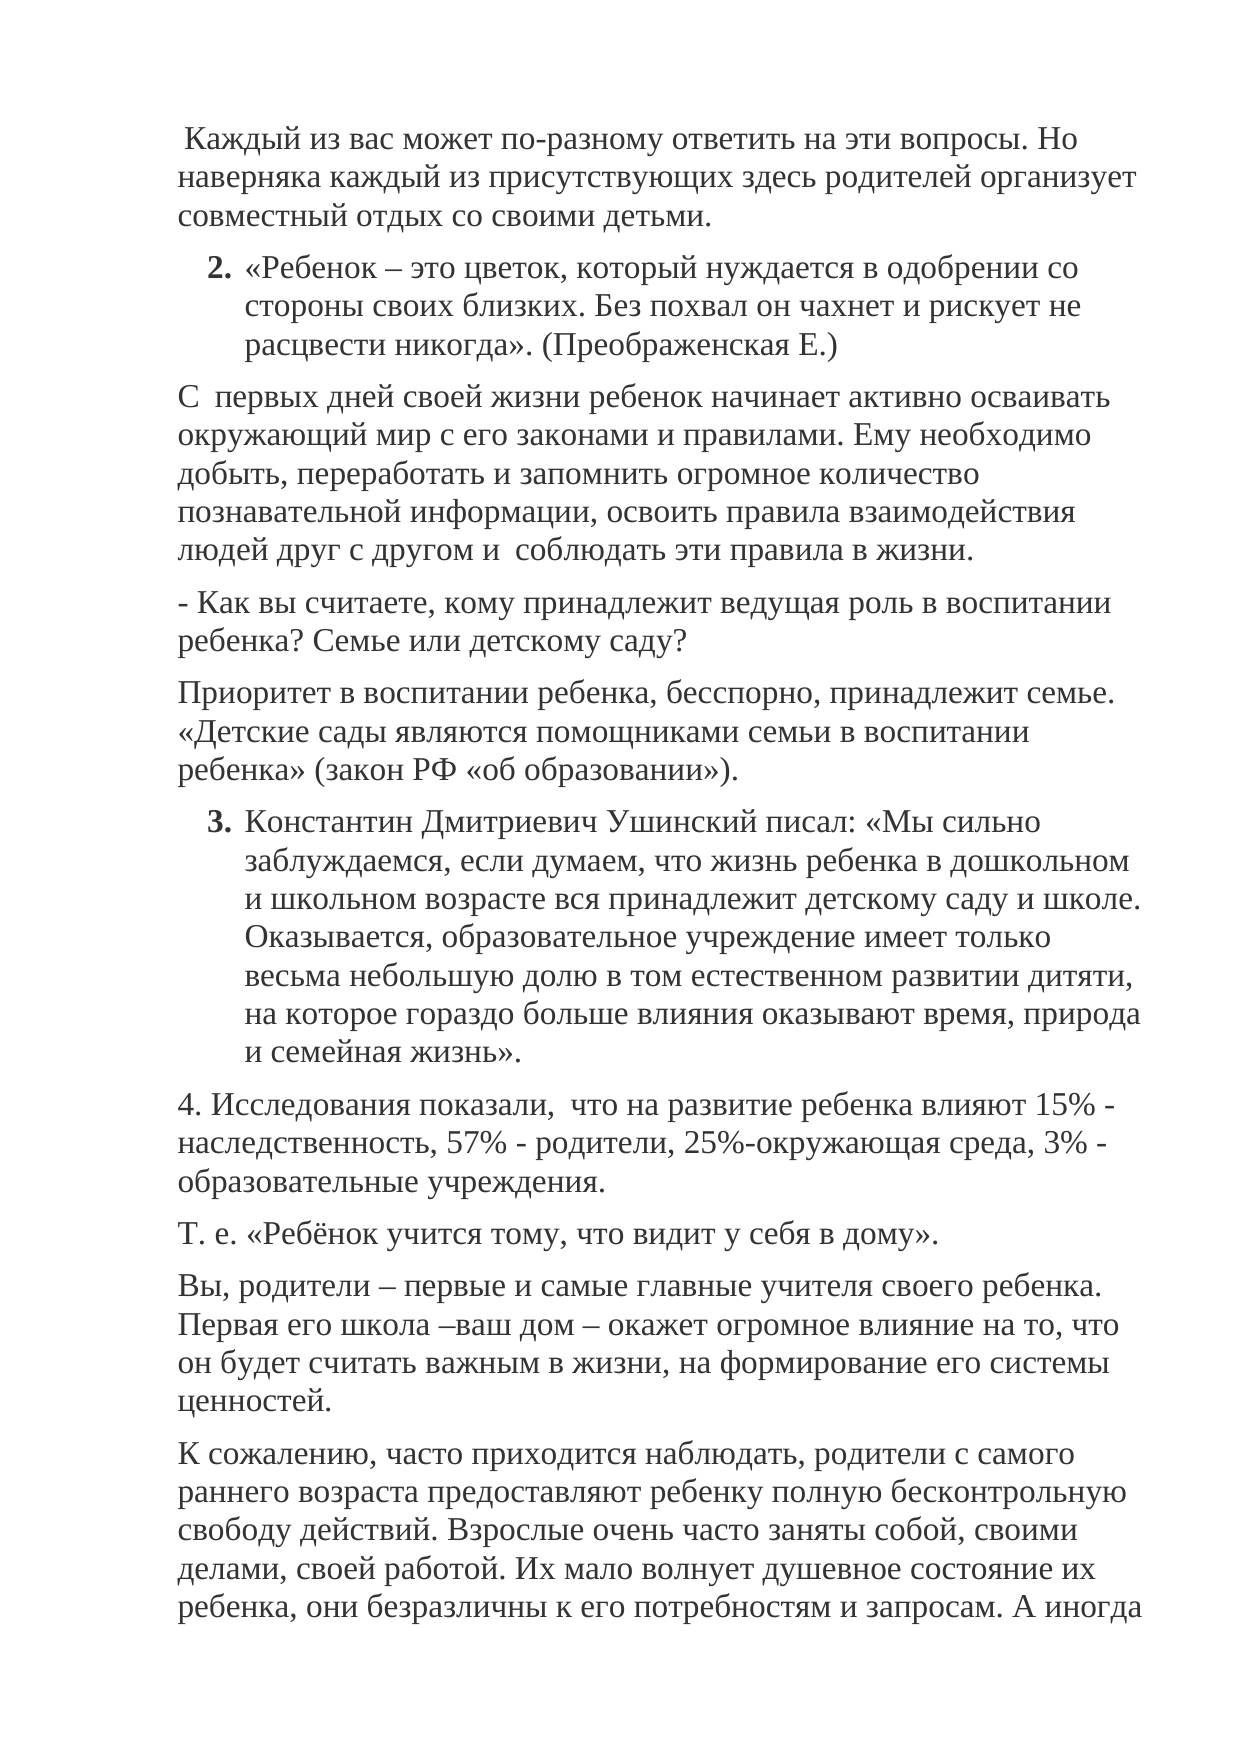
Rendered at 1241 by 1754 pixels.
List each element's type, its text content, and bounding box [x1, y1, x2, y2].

text Вы, родители – первые и самые главные учителя своего ребенка. Первая его школа –ваш дом – окажет огромное влияние на то, что он будет считать важным в жизни, на формирование его системы ценностей. [177, 1266, 1152, 1419]
text - Как вы считаете, кому принадлежит ведущая роль в воспитании ребенка? Семье или детскому саду? [177, 582, 1152, 659]
text 4. Исследования показали, что на развитие ребенка влияют 15% - наследственность, 57% - родители, 25%-окружающая среда, 3% -образовательные учреждения. [177, 1084, 1152, 1199]
text Приоритет в воспитании ребенка, бесспорно, принадлежит семье. «Детские сады являются помощниками семьи в воспитании ребенка» (закон РФ «об образовании»). [177, 673, 1152, 788]
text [177, 1433, 1152, 1625]
text Каждый из вас может по-разному ответить на эти вопросы. Но наверняка каждый из присутствующих здесь родителей организует совместный отдых со своими детьми. [177, 118, 1152, 233]
text С первых дней своей жизни ребенок начинает активно осваивать окружающий мир с его законами и правилами. Ему необходимо добыть, переработать и запомнить огромное количество познавательной информации, освоить правила взаимодействия людей друг с другом и соблюдать эти правила в жизни. [177, 376, 1152, 568]
text Т. е. «Ребёнок учится тому, что видит у себя в дому». [177, 1213, 1152, 1252]
list «Ребенок – это цветок, который нуждается в одобрении со стороны своих близких. Без похвал он чахнет и рискует не расцвести никогда». (Преображенская Е.) [207, 247, 1152, 362]
list Константин Дмитриевич Ушинский писал: «Мы сильно заблуждаемся, если думаем, что жизнь ребенка в дошкольном и школьном возрасте вся принадлежит детскому саду и школе. Оказывается, образовательное учреждение имеет только весьма небольшую долю в том естественном развитии дитяти, на которое гораздо больше влияния оказывают время, природа и семейная жизнь». [207, 802, 1152, 1070]
